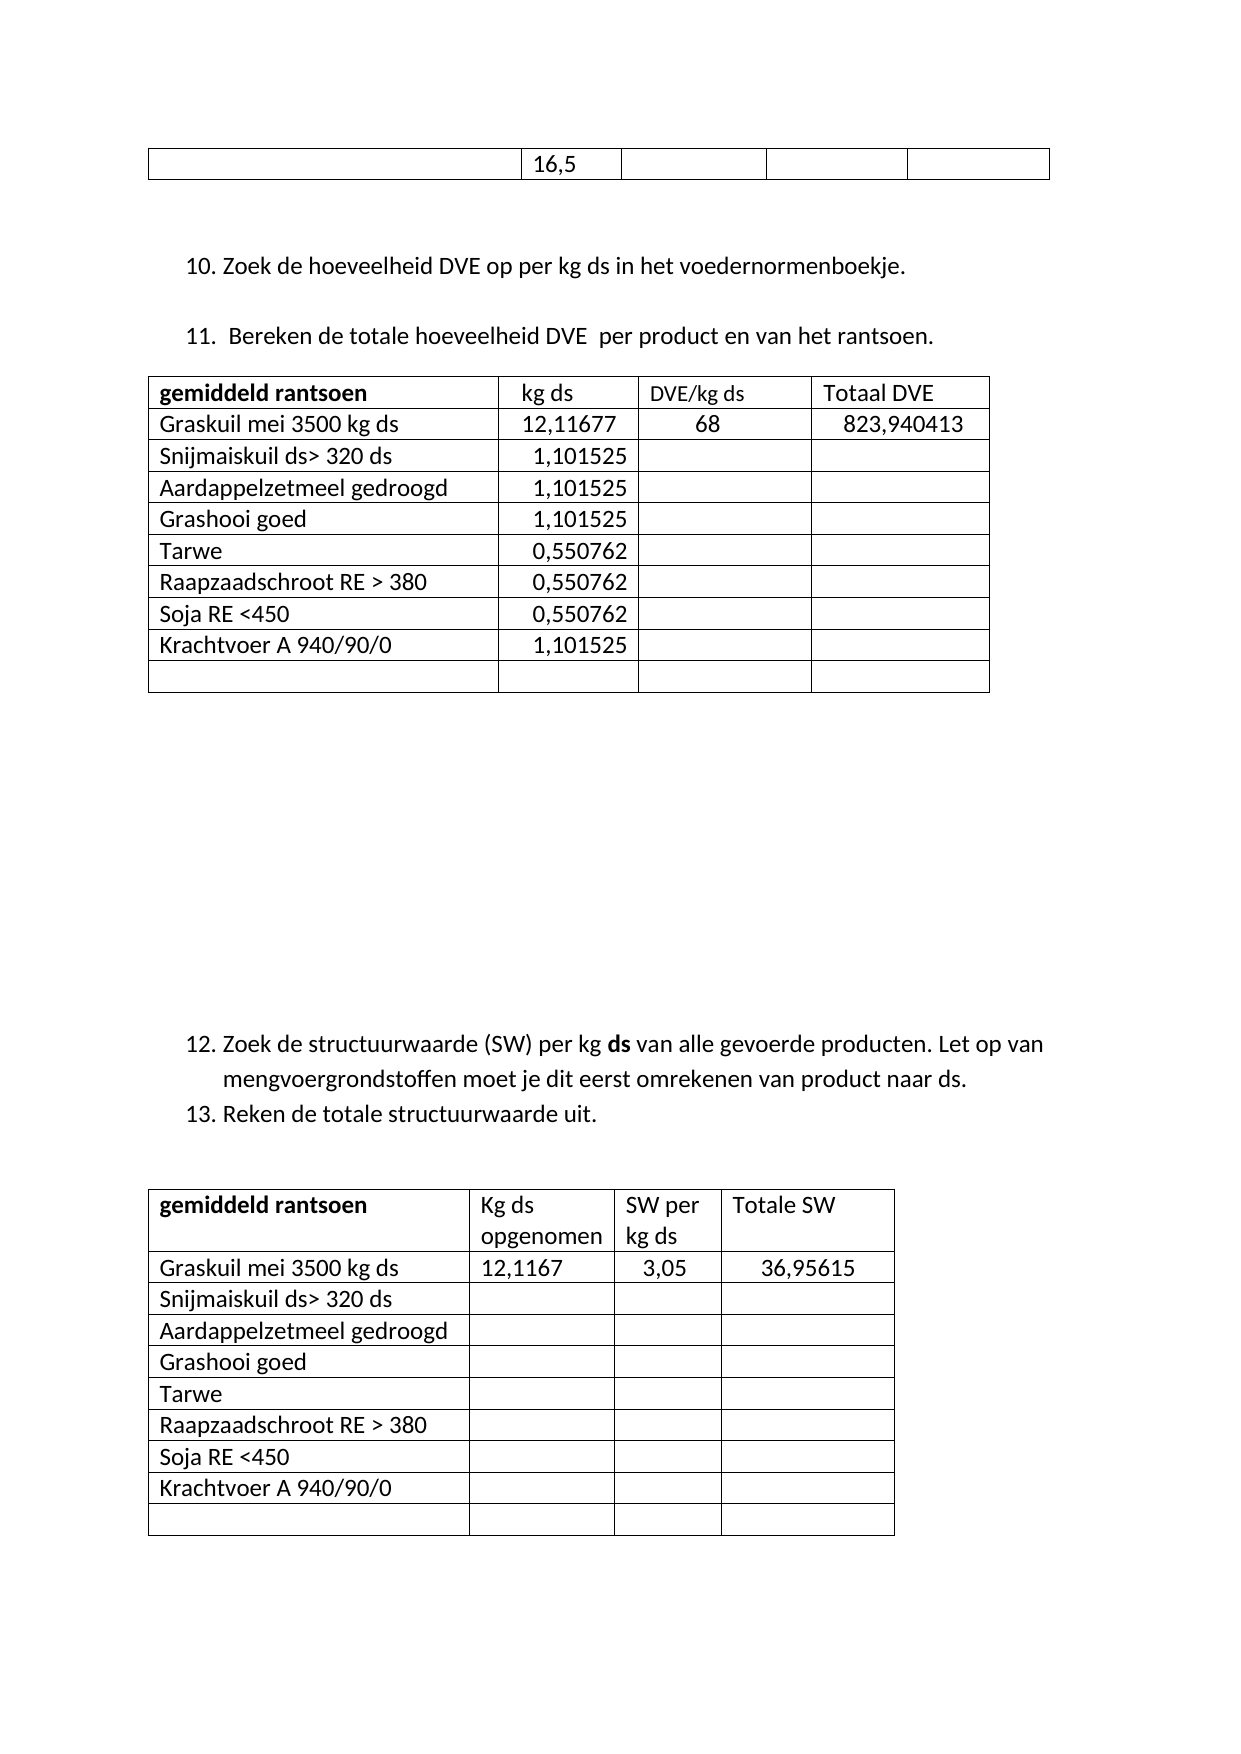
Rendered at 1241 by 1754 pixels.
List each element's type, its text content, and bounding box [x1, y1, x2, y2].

table_cell [615, 1473, 721, 1503]
table_header gemiddeld rantsoen [149, 1190, 469, 1251]
table_cell [470, 1283, 614, 1314]
table_cell [722, 1346, 894, 1377]
table_cell Snijmaiskuil ds> 320 ds [149, 440, 498, 471]
table_cell [639, 440, 811, 471]
table_cell [722, 1473, 894, 1503]
table_cell Aardappelzetmeel gedroogd [149, 1315, 469, 1345]
table_cell Grashooi goed [149, 503, 498, 534]
table_cell 0,550762 [499, 566, 638, 597]
list Reken de totale structuurwaarde uit. [185, 1098, 1093, 1128]
table_cell [615, 1378, 721, 1408]
table_cell Raapzaadschroot RE > 380 [149, 566, 498, 597]
table_cell 12,11677 [499, 409, 638, 439]
table_cell [470, 1346, 614, 1377]
table_cell [615, 1410, 721, 1440]
table_cell Grashooi goed [149, 1346, 469, 1377]
table_cell [812, 566, 989, 597]
list Zoek de hoeveelheid DVE op per kg ds in het voedernormenboekje. [185, 250, 1093, 281]
table_header Totaal DVE [812, 377, 989, 408]
table_cell 1,101525 [499, 472, 638, 502]
table_cell [470, 1441, 614, 1472]
list Bereken de totale hoeveelheid DVE per product en van het rantsoen. [185, 320, 1093, 351]
table_cell 1,101525 [499, 630, 638, 660]
table_header Kg ds opgenomen [470, 1190, 614, 1251]
table_cell [622, 149, 766, 179]
table_header Totale SW [722, 1190, 894, 1251]
table_cell [470, 1315, 614, 1345]
table_cell Raapzaadschroot RE > 380 [149, 1410, 469, 1440]
table_cell [722, 1378, 894, 1408]
table_cell 16,5 [522, 149, 621, 179]
table_cell Krachtvoer A 940/90/0 [149, 1473, 469, 1503]
table_cell [722, 1441, 894, 1472]
table_cell Snijmaiskuil ds> 320 ds [149, 1283, 469, 1314]
table_cell [639, 630, 811, 660]
table_cell [470, 1473, 614, 1503]
table_cell 1,101525 [499, 503, 638, 534]
table_header DVE/kg ds [639, 377, 811, 408]
table_cell 1,101525 [499, 440, 638, 471]
table_header kg ds [499, 377, 638, 408]
table_cell [812, 598, 989, 628]
table_cell [615, 1441, 721, 1472]
table_cell [615, 1283, 721, 1314]
table_cell [149, 149, 521, 179]
table_cell [639, 661, 811, 692]
table_cell Graskuil mei 3500 kg ds [149, 1252, 469, 1282]
table_cell [639, 598, 811, 628]
table_cell [149, 661, 498, 692]
table_cell [812, 535, 989, 565]
table_header SW per kg ds [615, 1190, 721, 1251]
table_cell [470, 1378, 614, 1408]
table_cell [722, 1283, 894, 1314]
table_cell Tarwe [149, 535, 498, 565]
table_cell [812, 440, 989, 471]
table_cell [639, 503, 811, 534]
table_cell [470, 1504, 614, 1535]
table_cell [908, 149, 1049, 179]
table_cell Tarwe [149, 1378, 469, 1408]
table_cell Soja RE <450 [149, 598, 498, 628]
table_cell [722, 1504, 894, 1535]
table_cell 0,550762 [499, 598, 638, 628]
table_cell Graskuil mei 3500 kg ds [149, 409, 498, 439]
table_cell [812, 630, 989, 660]
table_cell 0,550762 [499, 535, 638, 565]
table_cell [615, 1504, 721, 1535]
table_cell [767, 149, 907, 179]
table_cell [812, 661, 989, 692]
table_cell [615, 1346, 721, 1377]
table_header gemiddeld rantsoen [149, 377, 498, 408]
table_cell [722, 1315, 894, 1345]
table_cell Krachtvoer A 940/90/0 [149, 630, 498, 660]
table_cell [639, 535, 811, 565]
table_cell Soja RE <450 [149, 1441, 469, 1472]
table_cell 68 [639, 409, 811, 439]
table_cell [812, 472, 989, 502]
table_cell 12,1167 [470, 1252, 614, 1282]
table_cell [149, 1504, 469, 1535]
table_cell [470, 1410, 614, 1440]
table_cell Aardappelzetmeel gedroogd [149, 472, 498, 502]
table_cell [722, 1410, 894, 1440]
list Zoek de structuurwaarde (SW) per kg ds van alle gevoerde producten. Let op van mengvoergrondstoffen moet je dit eerst omrekenen van product naar ds. [185, 1028, 1093, 1093]
table_cell 36,95615 [722, 1252, 894, 1282]
table_cell [639, 566, 811, 597]
table_cell [639, 472, 811, 502]
table_cell [615, 1315, 721, 1345]
table_cell [499, 661, 638, 692]
table_cell 823,940413 [812, 409, 989, 439]
table_cell 3,05 [615, 1252, 721, 1282]
table_cell [812, 503, 989, 534]
